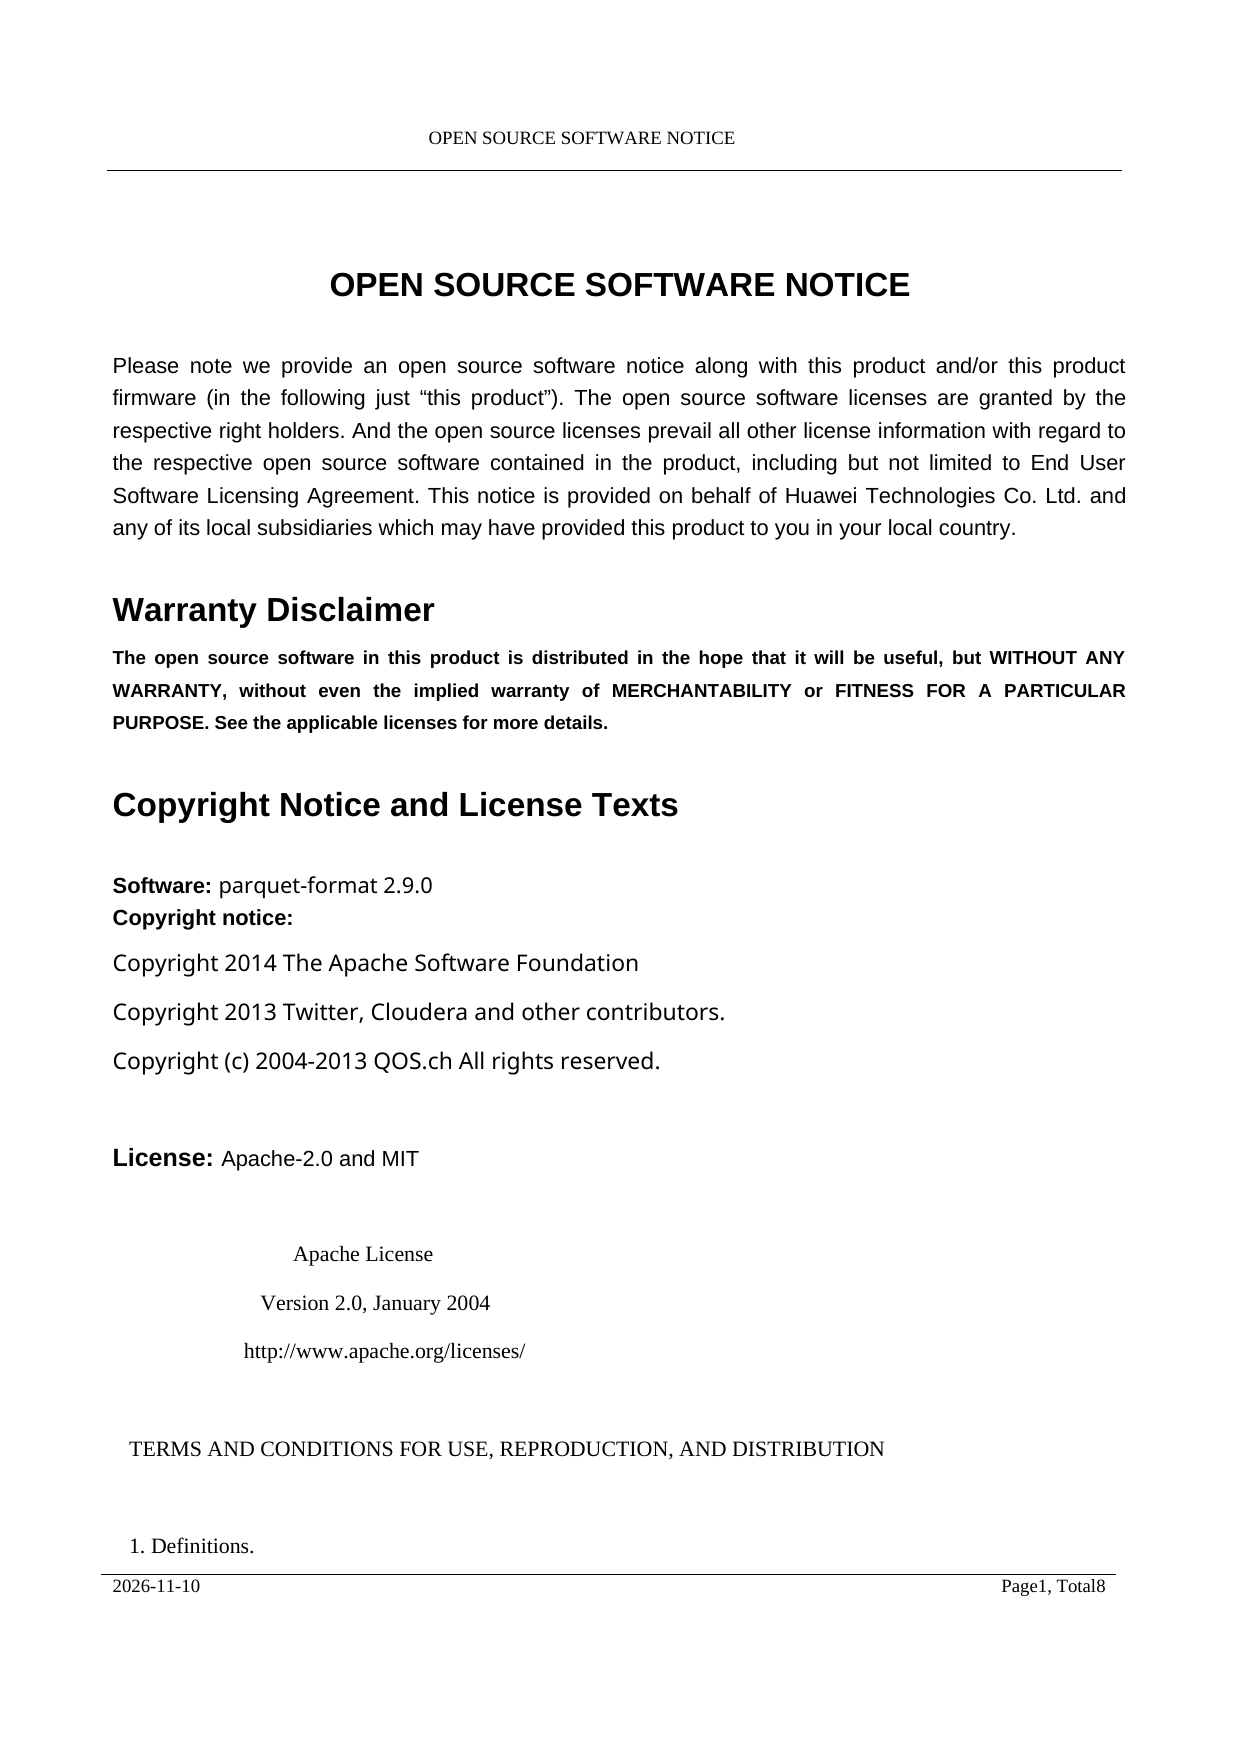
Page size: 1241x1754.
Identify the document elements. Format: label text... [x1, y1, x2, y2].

text Copyright notice: [112, 901, 1128, 934]
text OPEN SOURCE SOFTWARE NOTICE [112, 251, 1128, 316]
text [112, 1188, 1128, 1562]
text The open source software in this product is distributed in the hope that it will be useful, but WITHOUT ANY WARRANTY, without even the implied warranty of MERCHANTABILITY or FITNESS FOR A PARTICULAR PURPOSE. See the applicable licenses for more details. [112, 641, 1128, 739]
text Copyright 2014 The Apache Software Foundation Copyright 2013 Twitter, Cloudera and other contributors. Copyright (c) 2004-2013 QOS.ch All rights reserved. [112, 947, 1128, 1125]
text Software: parquet-format 2.9.0 [112, 869, 1128, 901]
text License: Apache-2.0 and MIT [112, 1142, 1128, 1174]
text Please note we provide an open source software notice along with this product and/or this product firmware (in the following just “this product”). The open source software licenses are granted by the respective right holders. And the open source licenses prevail all other license information with regard to the respective open source software contained in the product, including but not limited to End User Software Licensing Agreement. This notice is provided on behalf of Huawei Technologies Co. Ltd. and any of its local subsidiaries which may have provided this product to you in your local country. [112, 349, 1128, 544]
text Warranty Disclaimer [112, 576, 1128, 641]
text Copyright Notice and License Texts [112, 771, 1128, 836]
